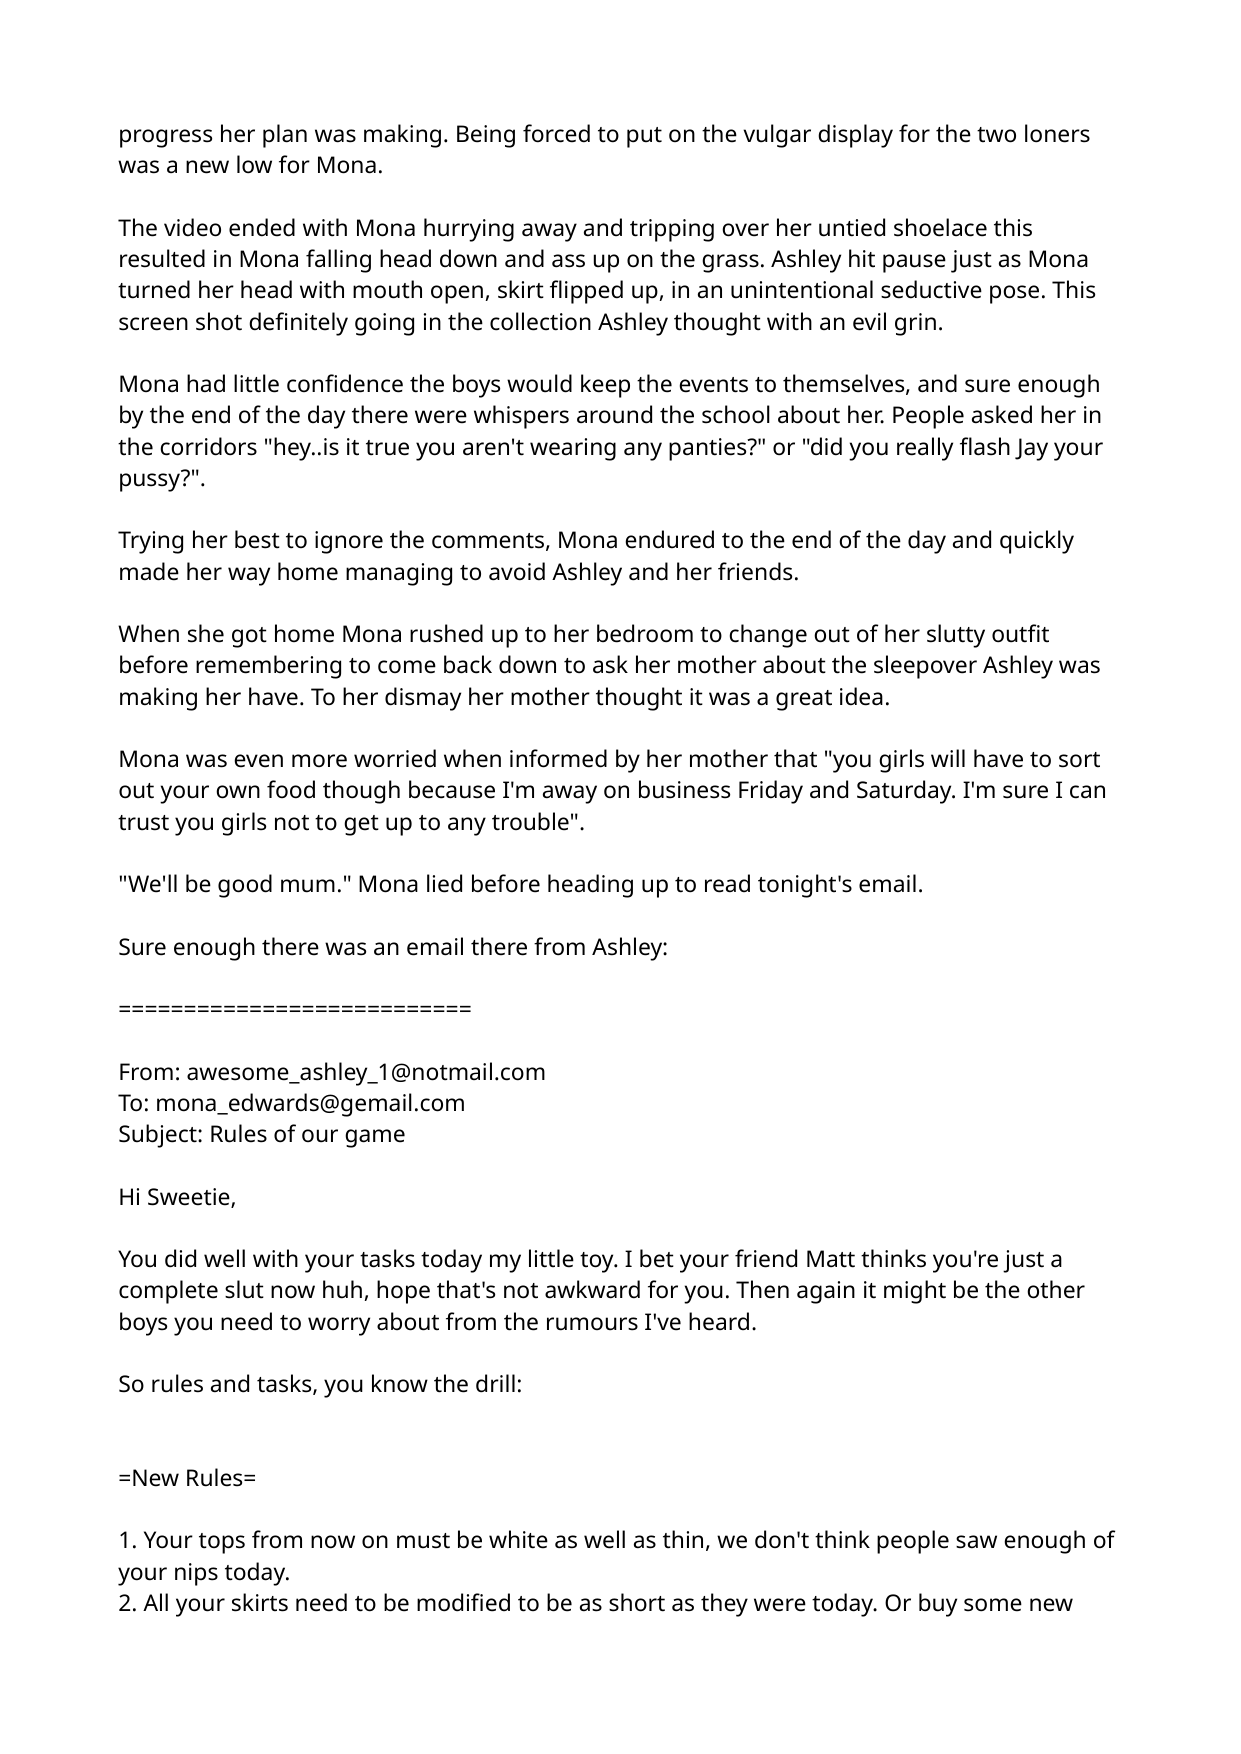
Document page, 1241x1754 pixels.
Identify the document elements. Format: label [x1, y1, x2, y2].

text [118, 118, 1122, 1618]
